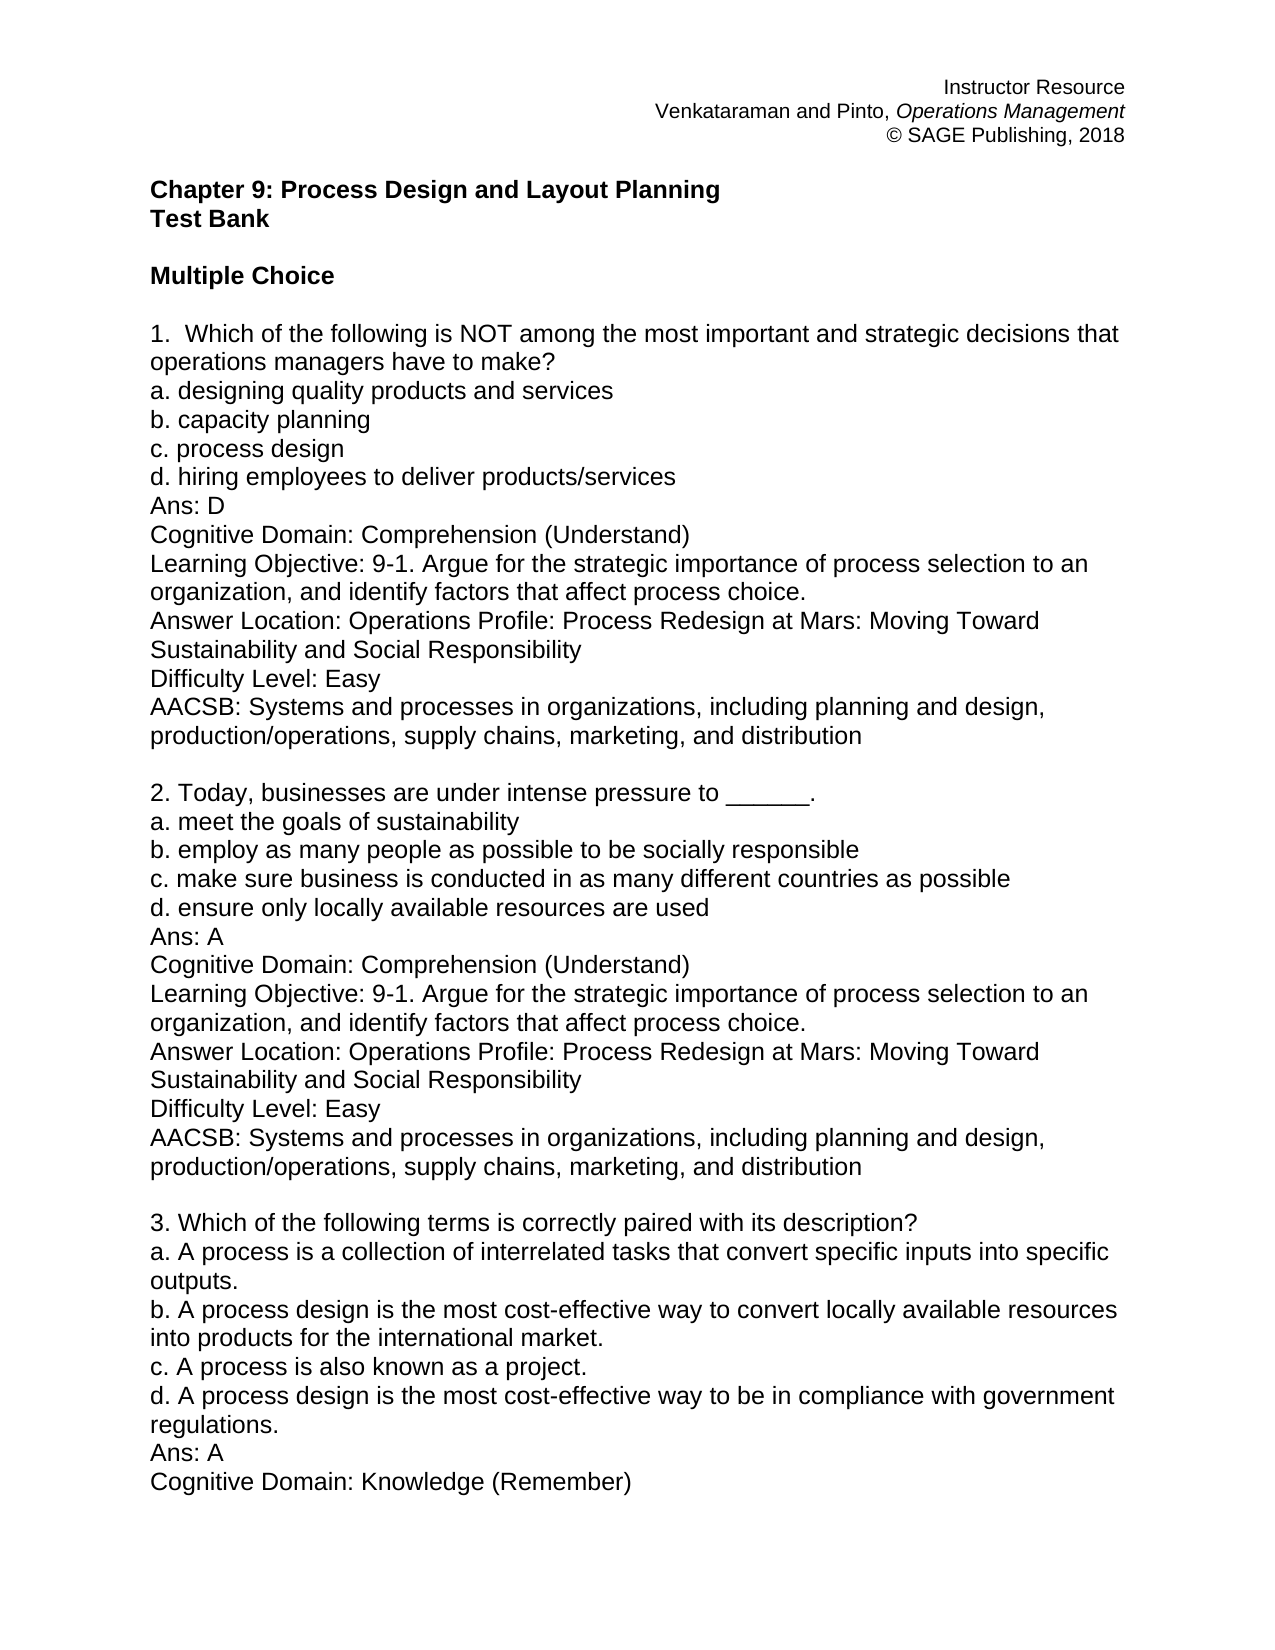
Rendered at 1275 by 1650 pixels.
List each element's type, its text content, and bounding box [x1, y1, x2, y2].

text c. make sure business is conducted in as many different countries as possible [150, 864, 1125, 893]
text 3. Which of the following terms is correctly paired with its description? [150, 1208, 1125, 1237]
text Learning Objective: 9-1. Argue for the strategic importance of process selection to an organization, and identify factors that affect process choice. [150, 549, 1125, 606]
text Answer Location: Operations Profile: Process Redesign at Mars: Moving Toward Sustainability and Social Responsibility [150, 1037, 1125, 1094]
text Learning Objective: 9-1. Argue for the strategic importance of process selection to an organization, and identify factors that affect process choice. [150, 979, 1125, 1037]
text Difficulty Level: Easy [150, 664, 1125, 692]
text 2. Today, businesses are under intense pressure to ______. [150, 778, 1125, 807]
text Difficulty Level: Easy [150, 1094, 1125, 1123]
text Cognitive Domain: Comprehension (Understand) [150, 520, 1125, 549]
text Cognitive Domain: Knowledge (Remember) [150, 1467, 1125, 1496]
text c. A process is also known as a project. [150, 1352, 1125, 1381]
text Cognitive Domain: Comprehension (Understand) [150, 950, 1125, 979]
text Ans: A [150, 922, 1125, 950]
text Answer Location: Operations Profile: Process Redesign at Mars: Moving Toward Sustainability and Social Responsibility [150, 606, 1125, 664]
text b. capacity planning [150, 405, 1125, 434]
text a. designing quality products and services [150, 376, 1125, 405]
text Ans: A [150, 1438, 1125, 1467]
text Test Bank [150, 204, 1125, 232]
text 1. Which of the following is NOT among the most important and strategic decisions that operations managers have to make? [150, 319, 1125, 376]
text d. hiring employees to deliver products/services [150, 462, 1125, 491]
text a. A process is a collection of interrelated tasks that convert specific inputs into specific outputs. [150, 1237, 1125, 1295]
text AACSB: Systems and processes in organizations, including planning and design, production/operations, supply chains, marketing, and distribution [150, 692, 1125, 750]
text d. ensure only locally available resources are used [150, 893, 1125, 922]
text a. meet the goals of sustainability [150, 807, 1125, 835]
text c. process design [150, 434, 1125, 462]
text b. employ as many people as possible to be socially responsible [150, 835, 1125, 864]
text Multiple Choice [150, 261, 1125, 290]
text Ans: D [150, 491, 1125, 520]
text AACSB: Systems and processes in organizations, including planning and design, production/operations, supply chains, marketing, and distribution [150, 1123, 1125, 1180]
text d. A process design is the most cost-effective way to be in compliance with government regulations. [150, 1381, 1125, 1438]
text b. A process design is the most cost-effective way to convert locally available resources into products for the international market. [150, 1295, 1125, 1352]
text Chapter 9: Process Design and Layout Planning [150, 175, 1125, 204]
